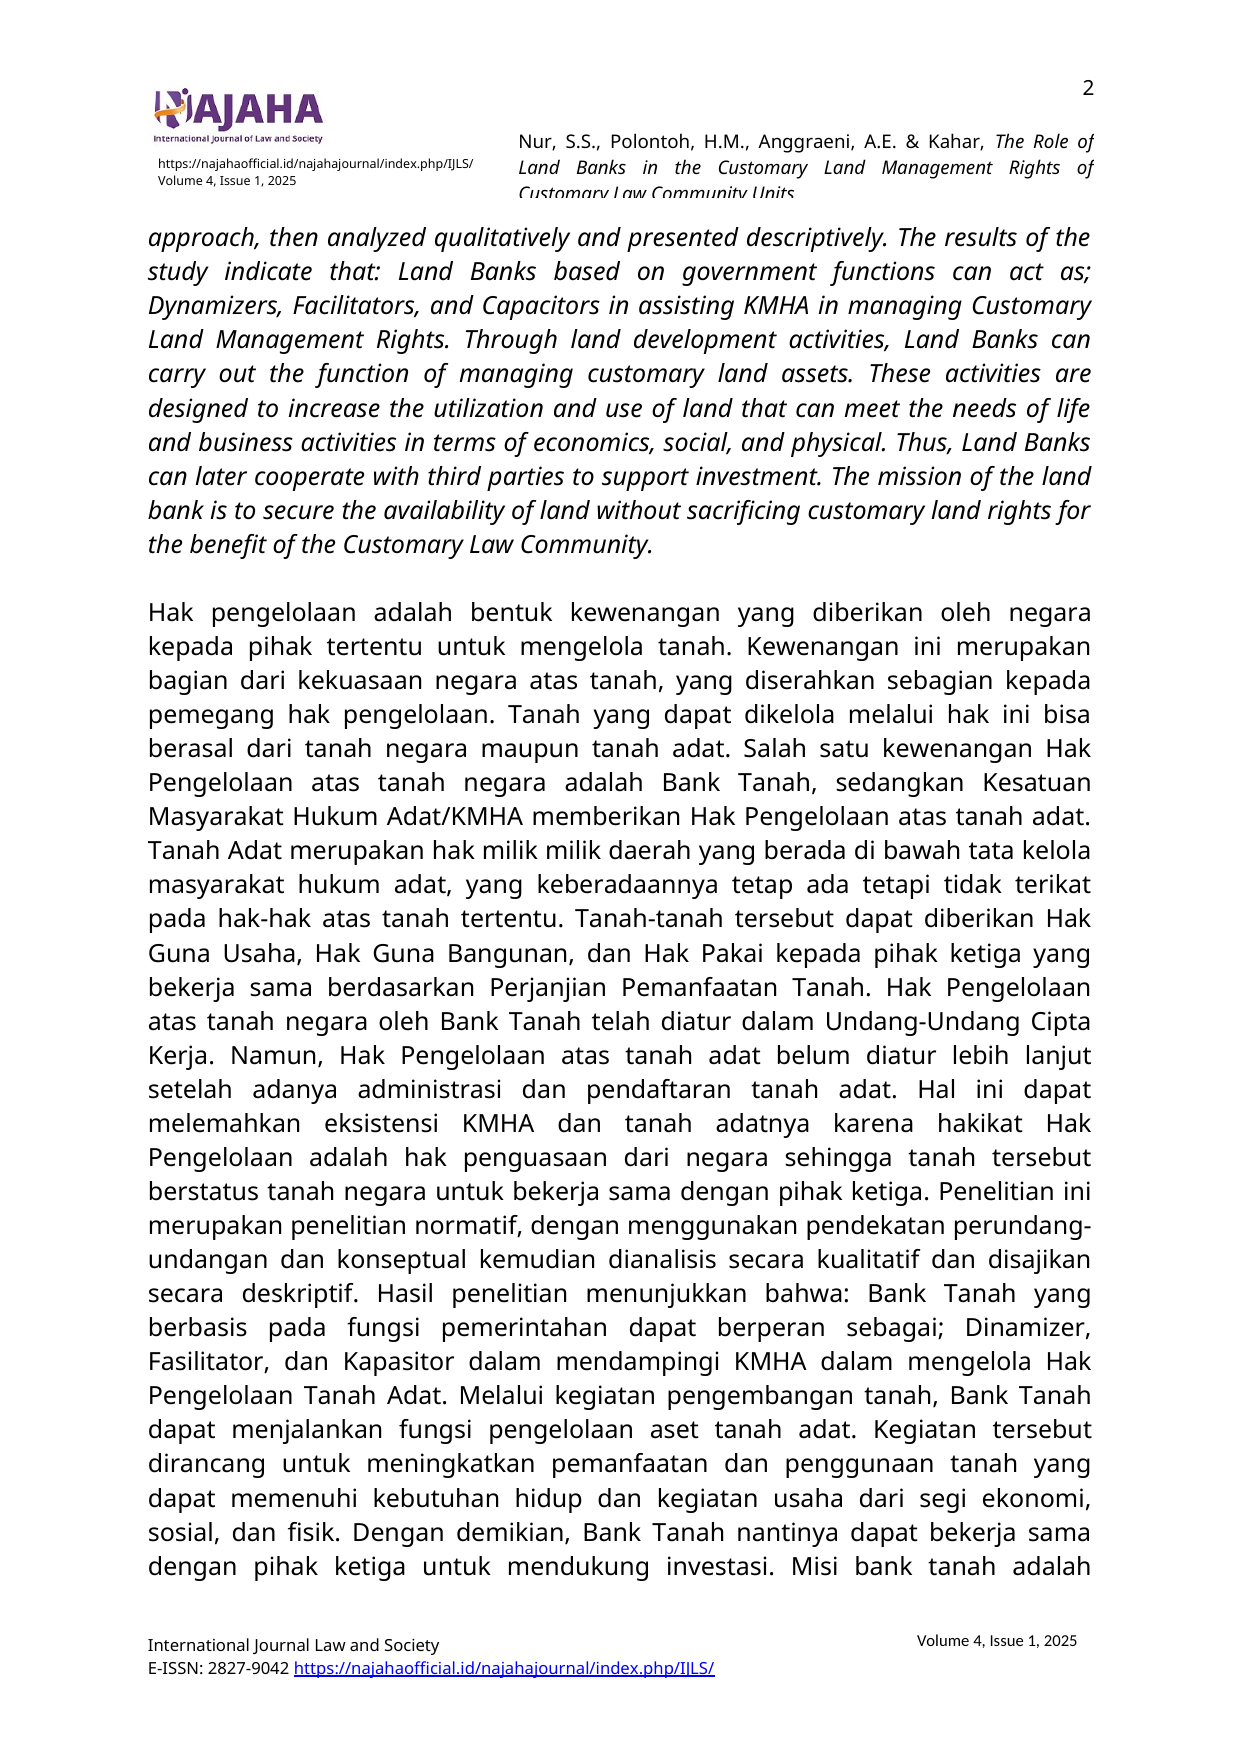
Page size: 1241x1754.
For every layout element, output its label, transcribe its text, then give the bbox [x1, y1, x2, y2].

picture [147, 75, 328, 158]
